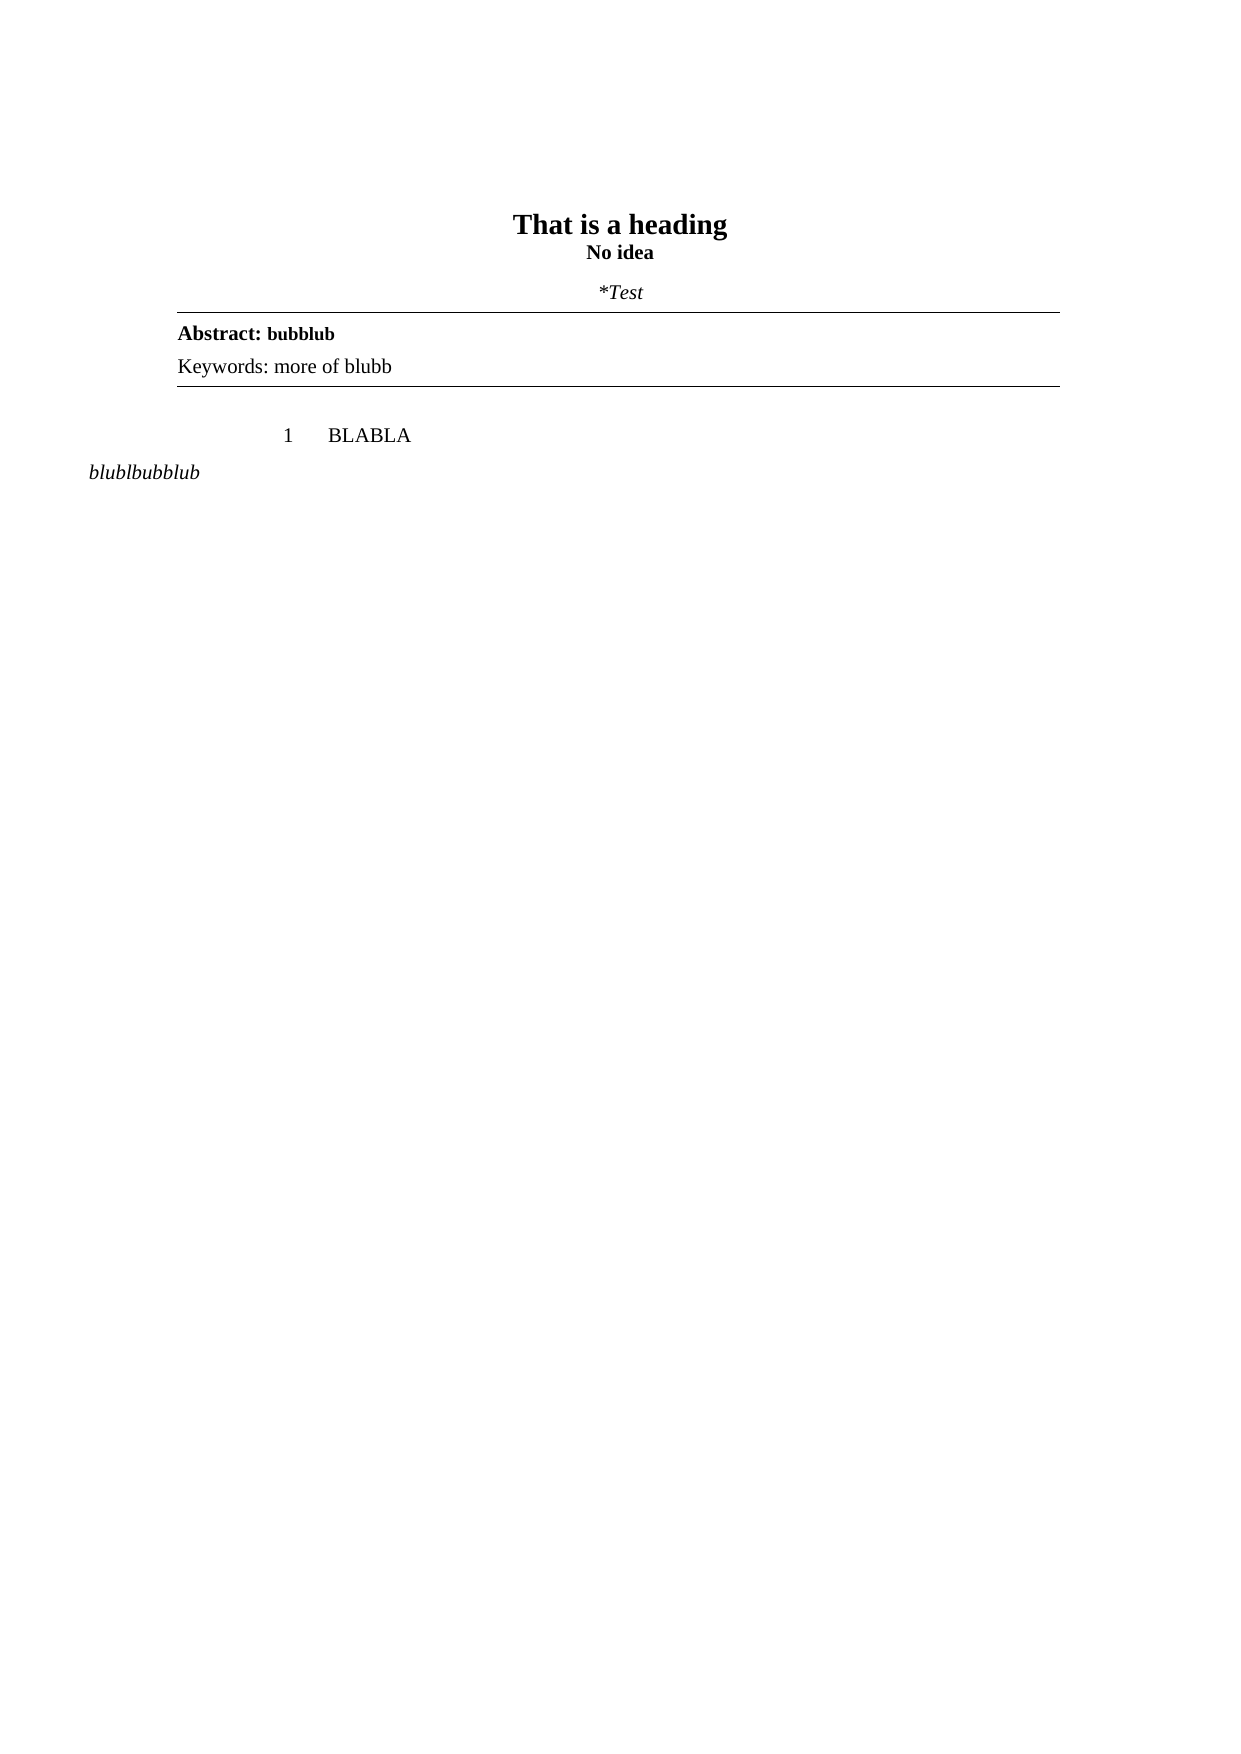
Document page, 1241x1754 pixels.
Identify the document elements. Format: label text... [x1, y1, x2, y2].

text No idea [89, 240, 1152, 264]
text blabla [89, 423, 605, 447]
text Keywords: more of blubb [177, 344, 1060, 386]
text *Test [89, 279, 1152, 304]
text That is a heading [89, 207, 1152, 240]
text Abstract: bubblub [177, 313, 1060, 344]
text blublbubblub [89, 460, 605, 484]
